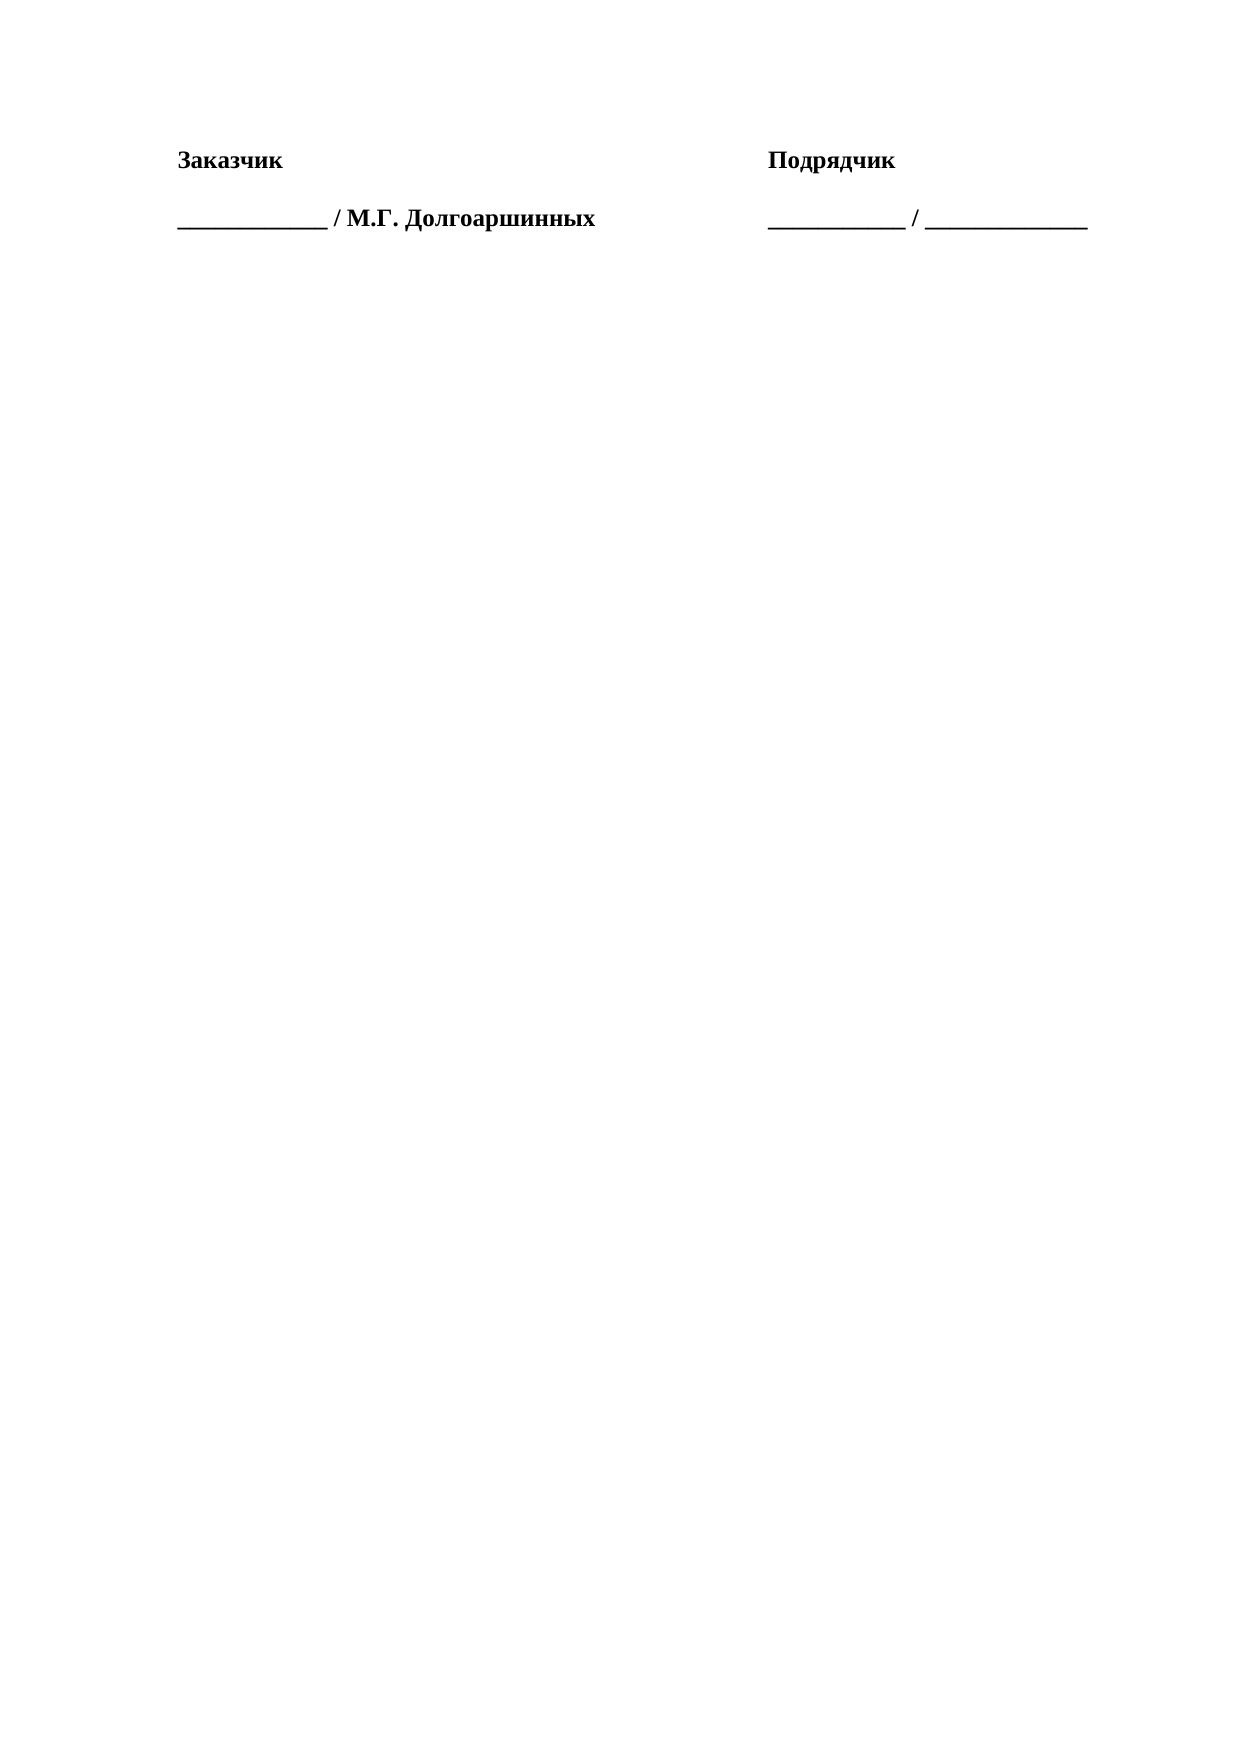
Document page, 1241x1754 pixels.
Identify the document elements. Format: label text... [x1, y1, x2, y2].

text ____________ / М.Г. Долгоаршинных ___________ / _____________ [177, 203, 1152, 232]
text Заказчик Подрядчик [177, 146, 1152, 174]
